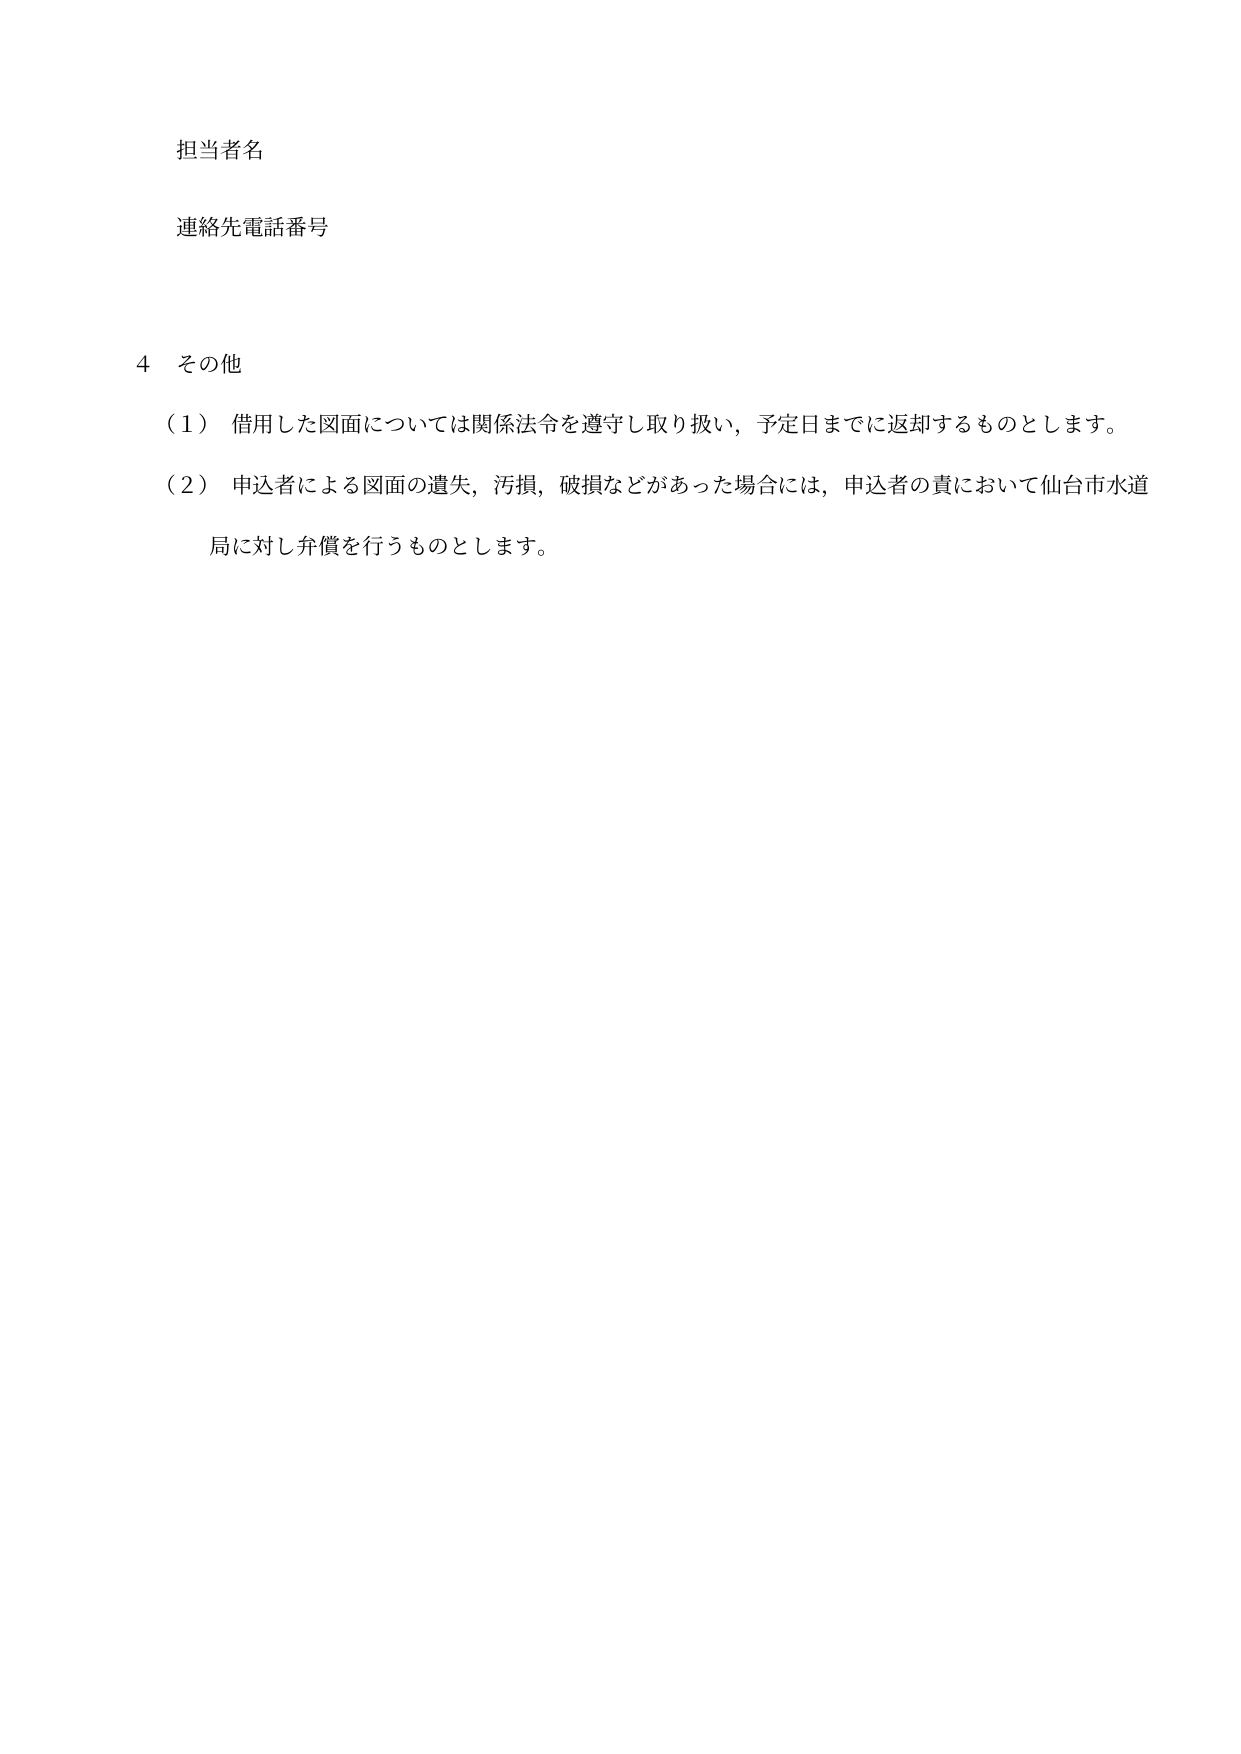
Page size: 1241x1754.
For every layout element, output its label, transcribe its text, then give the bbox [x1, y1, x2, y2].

text 連絡先電話番号 [176, 196, 1152, 256]
text ４ その他 [89, 332, 1152, 393]
text 担当者名 [176, 119, 1152, 180]
list 借用した図面については関係法令を遵守し取り扱い，予定日までに返却するものとします。 [154, 393, 1152, 454]
list 申込者による図面の遺失，汚損，破損などがあった場合には，申込者の責において仙台市水道局に対し弁償を行うものとします。 [154, 454, 1152, 575]
